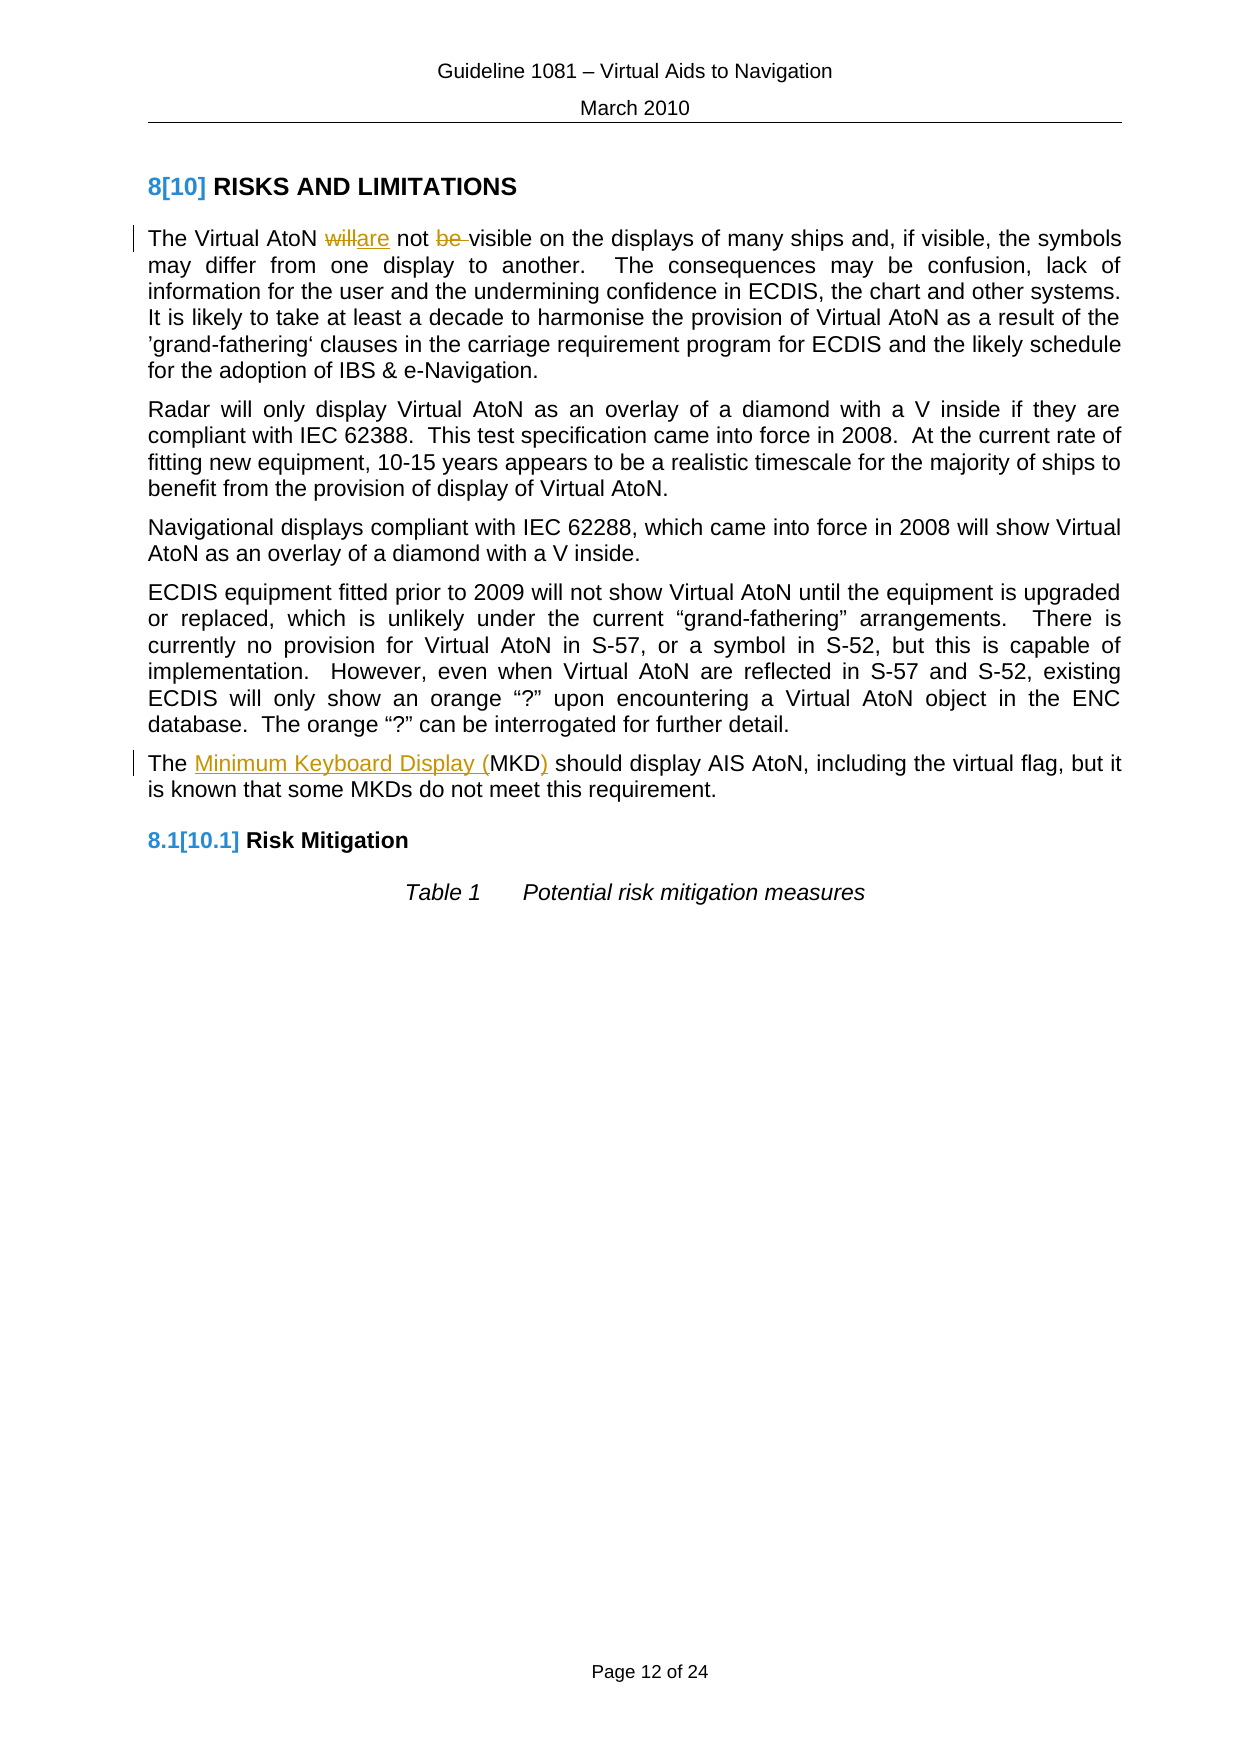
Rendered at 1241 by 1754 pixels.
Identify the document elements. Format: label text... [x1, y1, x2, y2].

text Navigational displays compliant with IEC 62288, which came into force in 2008 will show Virtual AtoN as an overlay of a diamond with a V inside. [148, 514, 1122, 567]
list Potential risk mitigation measures [148, 879, 1122, 905]
text The MKD should display AIS AtoN, including the virtual flag, but it is known that some MKDs do not meet this requirement. [148, 750, 1122, 802]
text Radar will only display Virtual AtoN as an overlay of a diamond with a V inside if they are compliant with IEC 62388. This test specification came into force in 2008. At the current rate of fitting new equipment, 10-15 years appears to be a realistic timescale for the majority of ships to benefit from the provision of display of Virtual AtoN. [148, 396, 1122, 501]
subtitle Risk Mitigation [148, 827, 1122, 854]
text ECDIS equipment fitted prior to 2009 will not show Virtual AtoN until the equipment is upgraded or replaced, which is unlikely under the current “grand-fathering” arrangements. There is currently no provision for Virtual AtoN in S-57, or a symbol in S-52, but this is capable of implementation. However, even when Virtual AtoN are reflected in S-57 and S-52, existing ECDIS will only show an orange “?” upon encountering a Virtual AtoN object in the ENC database. The orange “?” can be interrogated for further detail. [148, 579, 1122, 737]
text The Virtual AtoN not visible on the displays of many ships and, if visible, the symbols may differ from one display to another. The consequences may be confusion, lack of information for the user and the undermining confidence in ECDIS, the chart and other systems. It is likely to take at least a decade to harmonise the provision of Virtual AtoN as a result of the ’grand-fathering‘ clauses in the carriage requirement program for ECDIS and the likely schedule for the adoption of IBS & e-Navigation. [148, 225, 1122, 383]
subtitle risks and limitations [148, 172, 1122, 200]
